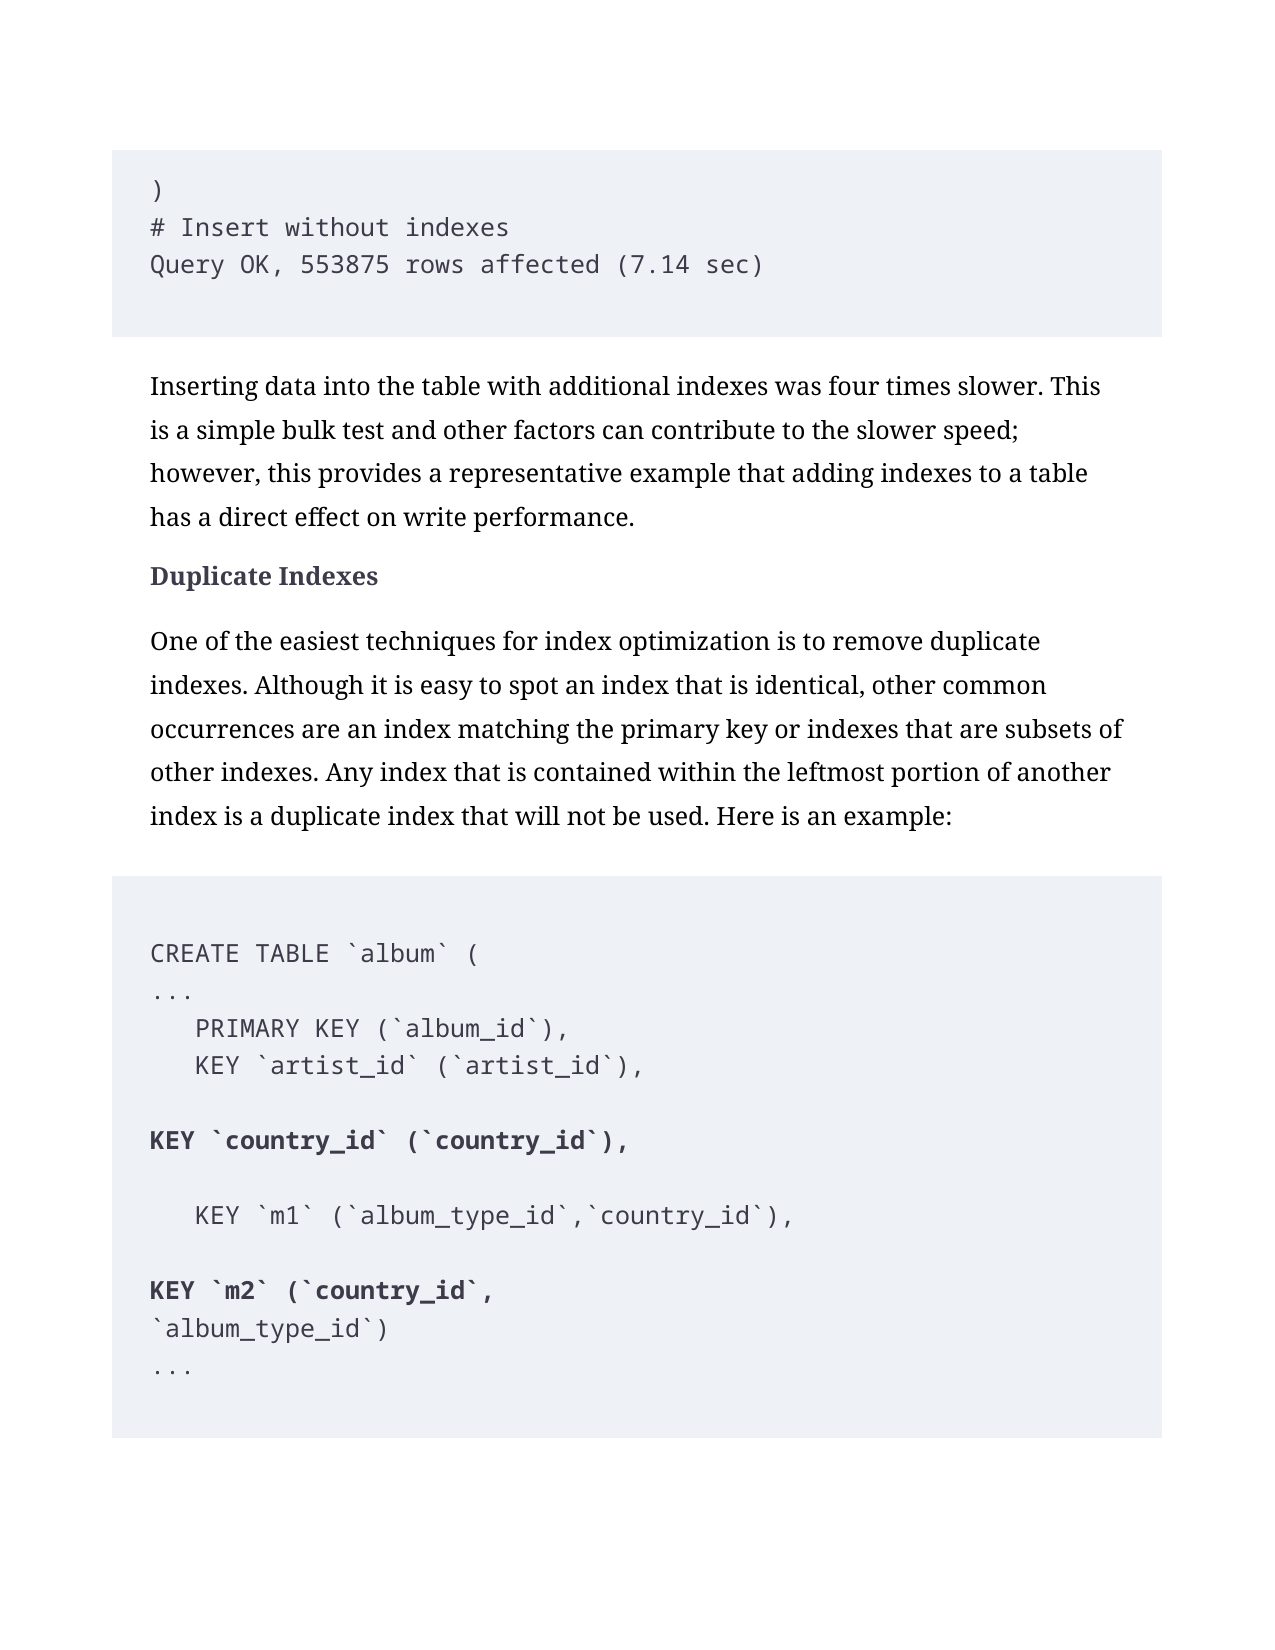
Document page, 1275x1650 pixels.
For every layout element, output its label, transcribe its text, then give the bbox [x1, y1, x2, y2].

text Inserting data into the table with additional indexes was four times slower. This is a simple bulk test and other factors can contribute to the slower speed; however, this provides a representative example that adding indexes to a table has a direct effect on write performance. [150, 359, 1125, 534]
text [112, 150, 1162, 337]
text One of the easiest techniques for index optimization is to remove duplicate indexes. Although it is easy to spot an index that is identical, other common occurrences are an index matching the primary key or indexes that are subsets of other indexes. Any index that is contained within the leftmost portion of another index is a duplicate index that will not be used. Here is an example: [150, 614, 1125, 833]
text CREATE TABLE `album` ( ... PRIMARY KEY (`album_id`), KEY `artist_id` (`artist_id`), KEY `country_id` (`country_id`), KEY `m1` (`album_type_id`,`country_id`), KEY `m2` (`country_id`, `album_type_id`) ... [112, 876, 1162, 1438]
subtitle Duplicate Indexes [150, 555, 1125, 593]
